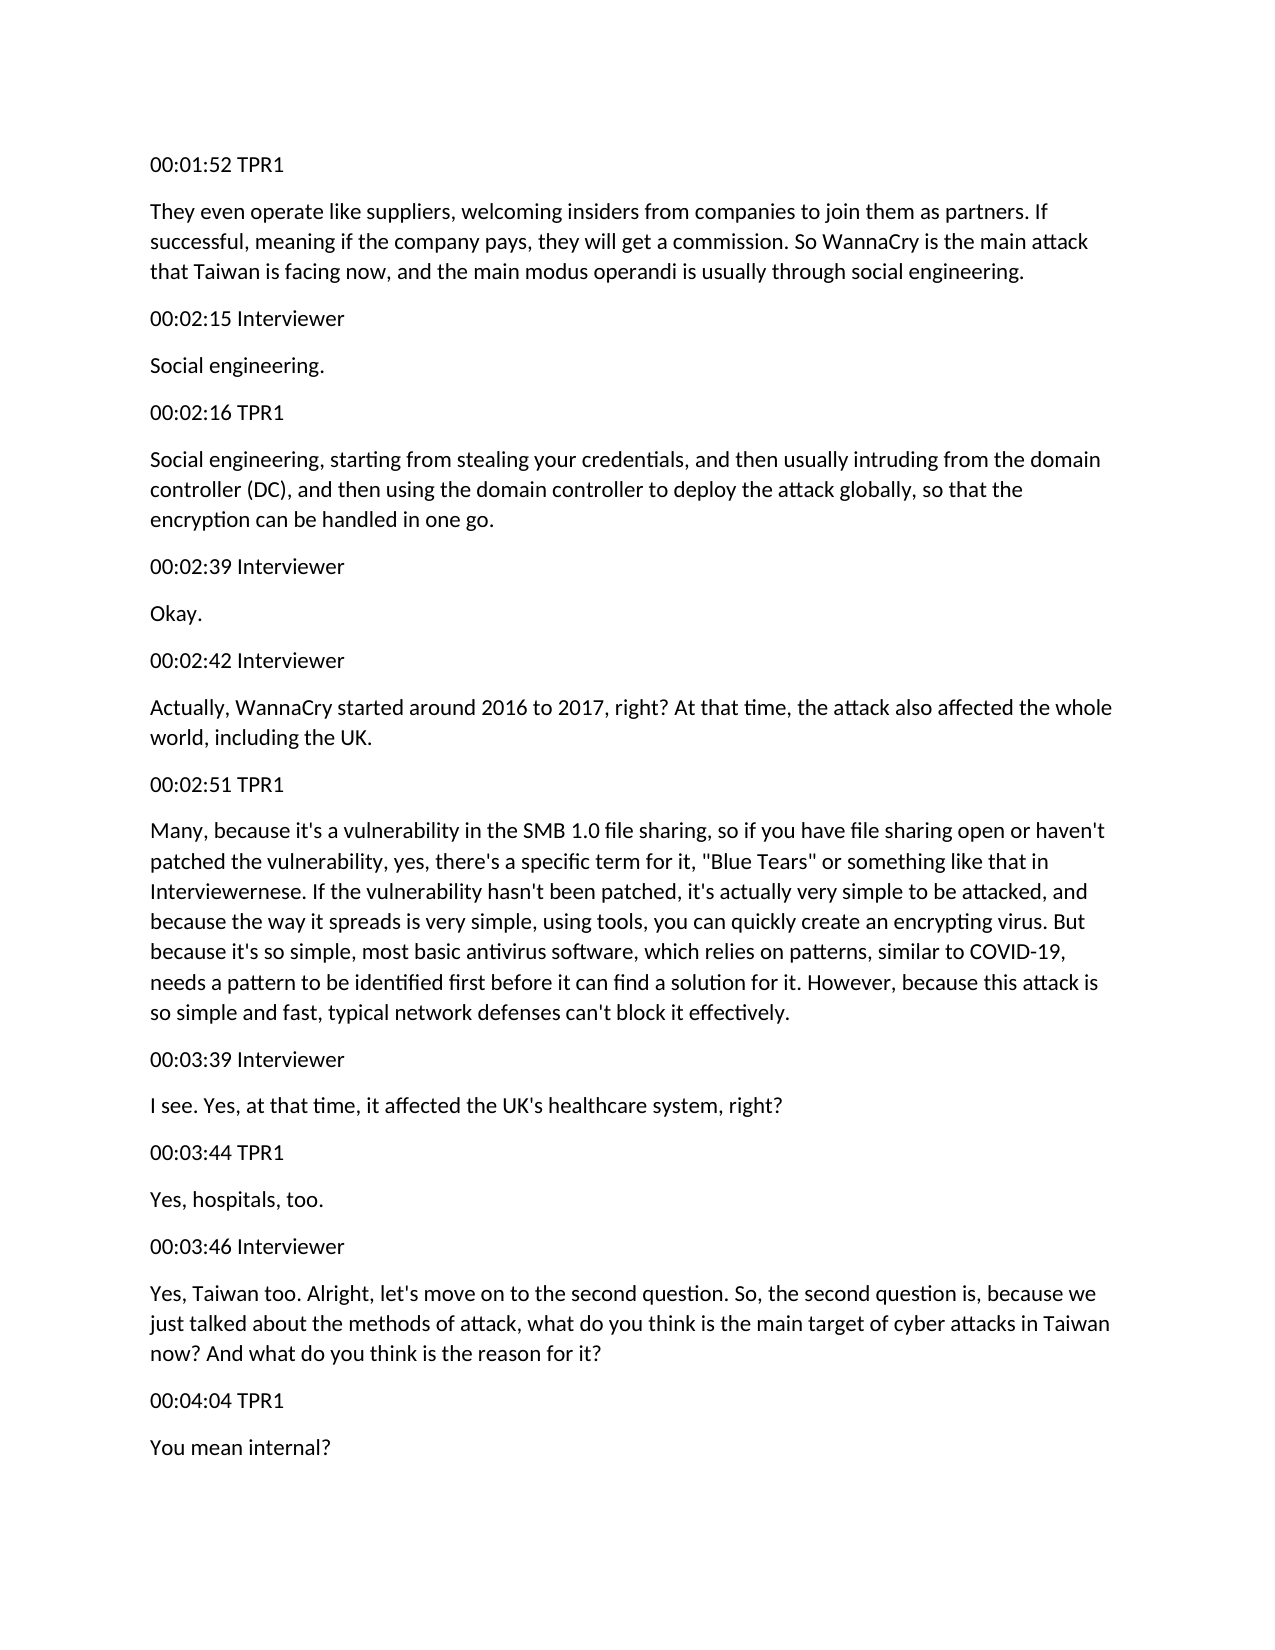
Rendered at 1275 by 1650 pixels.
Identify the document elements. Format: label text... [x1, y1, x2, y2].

text Actually, WannaCry started around 2016 to 2017, right? At that time, the attack also affected the whole world, including the UK. [150, 693, 1125, 751]
text 00:03:39 Interviewer [150, 1045, 1125, 1073]
text Social engineering, starting from stealing your credentials, and then usually intruding from the domain controller (DC), and then using the domain controller to deploy the attack globally, so that the encryption can be handled in one go. [150, 445, 1125, 533]
text 00:01:52 TPR1 [150, 150, 1125, 178]
text 00:02:42 Interviewer [150, 646, 1125, 674]
text Social engineering. [150, 351, 1125, 379]
text They even operate like suppliers, welcoming insiders from companies to join them as partners. If successful, meaning if the company pays, they will get a commission. So WannaCry is the main attack that Taiwan is facing now, and the main modus operandi is usually through social engineering. [150, 197, 1125, 285]
text 00:03:46 Interviewer [150, 1232, 1125, 1260]
text You mean internal? [150, 1433, 1125, 1461]
text 00:04:04 TPR1 [150, 1386, 1125, 1414]
text Many, because it's a vulnerability in the SMB 1.0 file sharing, so if you have file sharing open or haven't patched the vulnerability, yes, there's a specific term for it, "Blue Tears" or something like that in Interviewernese. If the vulnerability hasn't been patched, it's actually very simple to be attacked, and because the way it spreads is very simple, using tools, you can quickly create an encrypting virus. But because it's so simple, most basic antivirus software, which relies on patterns, similar to COVID-19, needs a pattern to be identified first before it can find a solution for it. However, because this attack is so simple and fast, typical network defenses can't block it effectively. [150, 817, 1125, 1026]
text Yes, hospitals, too. [150, 1185, 1125, 1213]
text 00:02:16 TPR1 [150, 398, 1125, 426]
text I see. Yes, at that time, it affected the UK's healthcare system, right? [150, 1092, 1125, 1120]
text 00:02:39 Interviewer [150, 552, 1125, 580]
text Okay. [150, 599, 1125, 627]
text 00:02:15 Interviewer [150, 304, 1125, 332]
text 00:03:44 TPR1 [150, 1138, 1125, 1167]
text Yes, Taiwan too. Alright, let's move on to the second question. So, the second question is, because we just talked about the methods of attack, what do you think is the main target of cyber attacks in Taiwan now? And what do you think is the reason for it? [150, 1279, 1125, 1368]
text 00:02:51 TPR1 [150, 770, 1125, 798]
